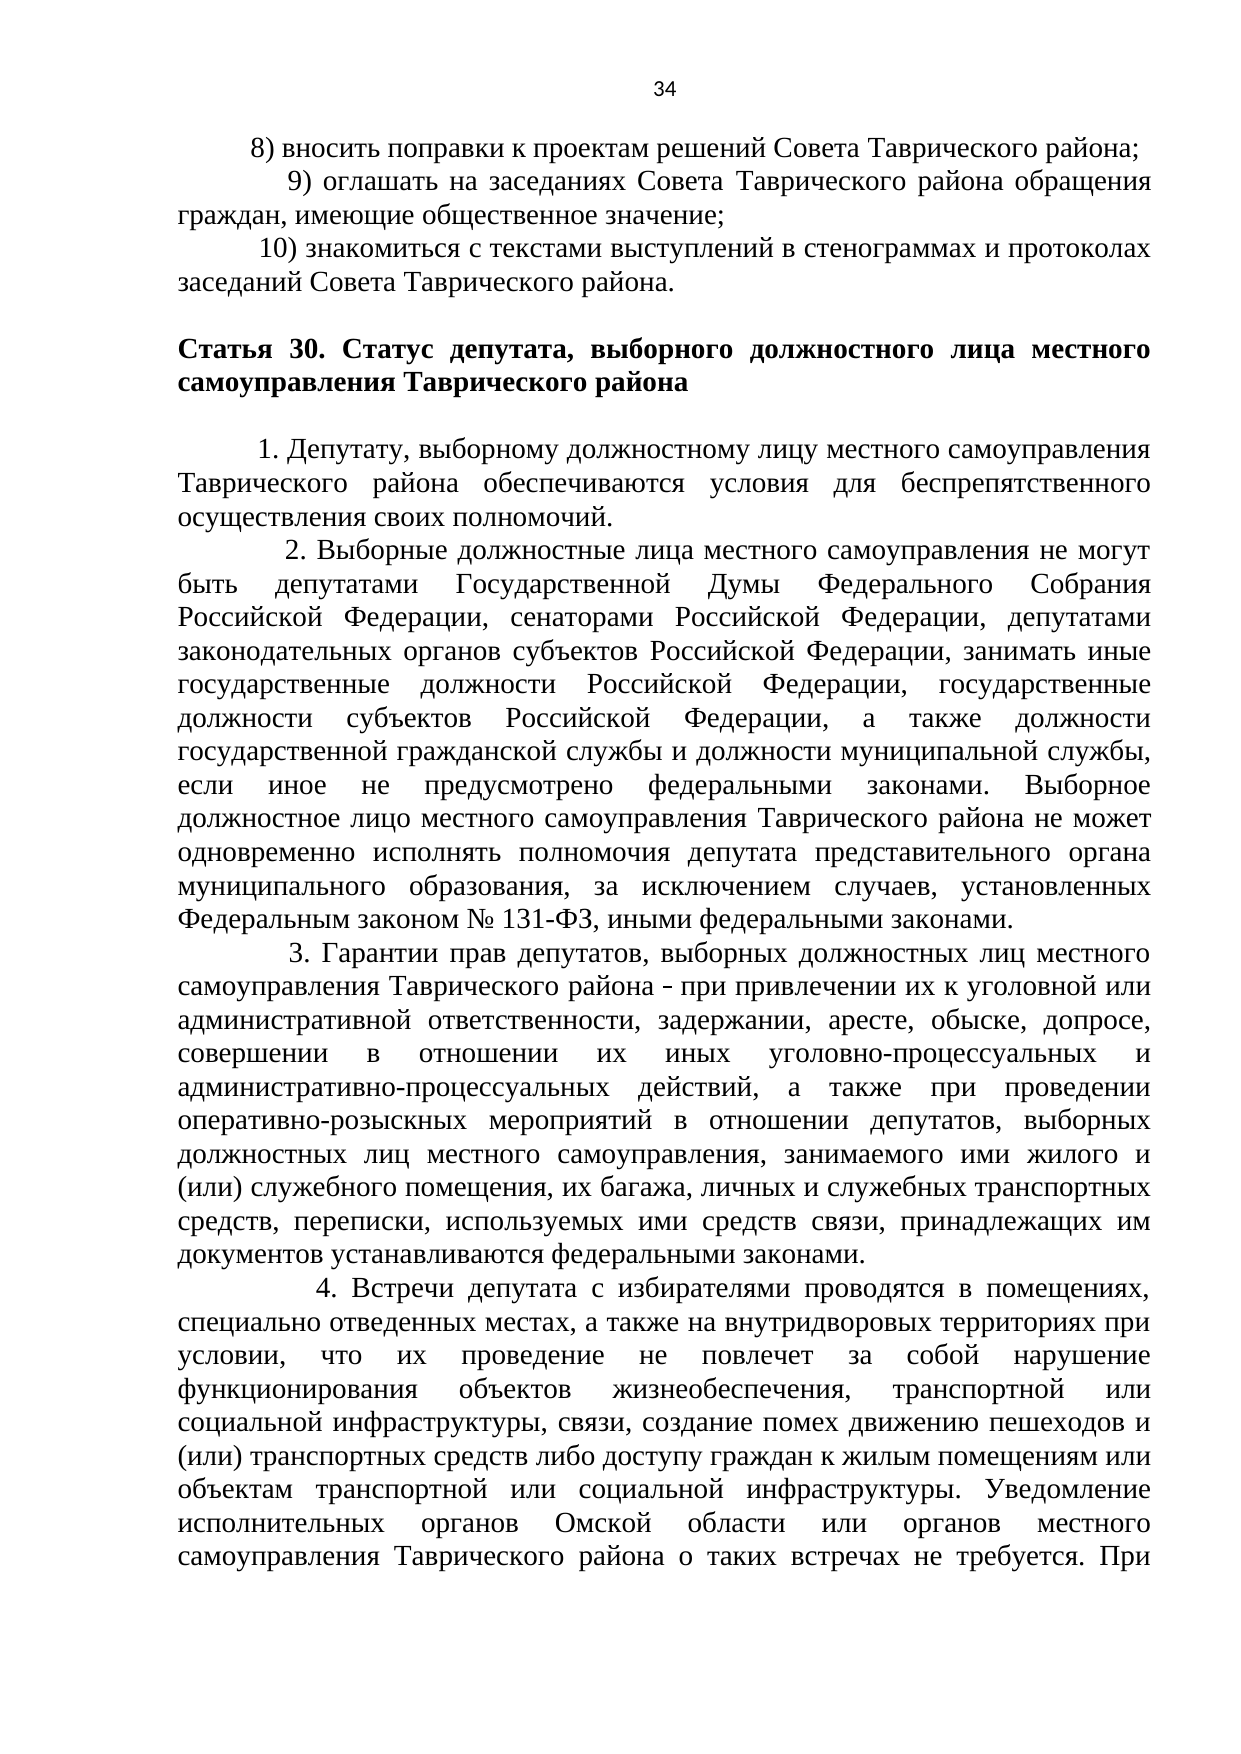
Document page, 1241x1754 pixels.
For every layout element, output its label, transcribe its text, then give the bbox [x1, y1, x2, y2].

text 3. Гарантии прав депутатов, выборных должностных лиц местного самоуправления Таврического района при привлечении их к уголовной или административной ответственности, задержании, аресте, обыске, допросе, совершении в отношении их иных уголовно-процессуальных и административно-процессуальных действий, а также при проведении оперативно-розыскных мероприятий в отношении депутатов, выборных должностных лиц местного самоуправления, занимаемого ими жилого и (или) служебного помещения, их багажа, личных и служебных транспортных средств, переписки, используемых ими средств связи, принадлежащих им документов устанавливаются федеральными законами. [177, 935, 1152, 1270]
text 10) знакомиться с текстами выступлений в стенограммах и протоколах заседаний Совета Таврического района. [177, 230, 1152, 297]
text 2. Выборные должностные лица местного самоуправления не могут быть депутатами Государственной Думы Федерального Собрания Российской Федерации, сенаторами Российской Федерации, депутатами законодательных органов субъектов Российской Федерации, занимать иные государственные должности Российской Федерации, государственные должности субъектов Российской Федерации, а также должности государственной гражданской службы и должности муниципальной службы, если иное не предусмотрено федеральными законами. Выборное должностное лицо местного самоуправления Таврического района не может одновременно исполнять полномочия депутата представительного органа муниципального образования, за исключением случаев, установленных Федеральным законом № 131-ФЗ, иными федеральными законами. [177, 532, 1152, 935]
text 1. Депутату, выборному должностному лицу местного самоуправления Таврического района обеспечиваются условия для беспрепятственного осуществления своих полномочий. [177, 432, 1152, 532]
text Статья 30. Статус депутата, выборного должностного лица местного самоуправления Таврического района [177, 331, 1152, 398]
text 9) оглашать на заседаниях Совета Таврического района обращения граждан, имеющие общественное значение; [177, 163, 1152, 230]
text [177, 1270, 1152, 1572]
text 8) вносить поправки к проектам решений Совета Таврического района; [177, 130, 1152, 163]
